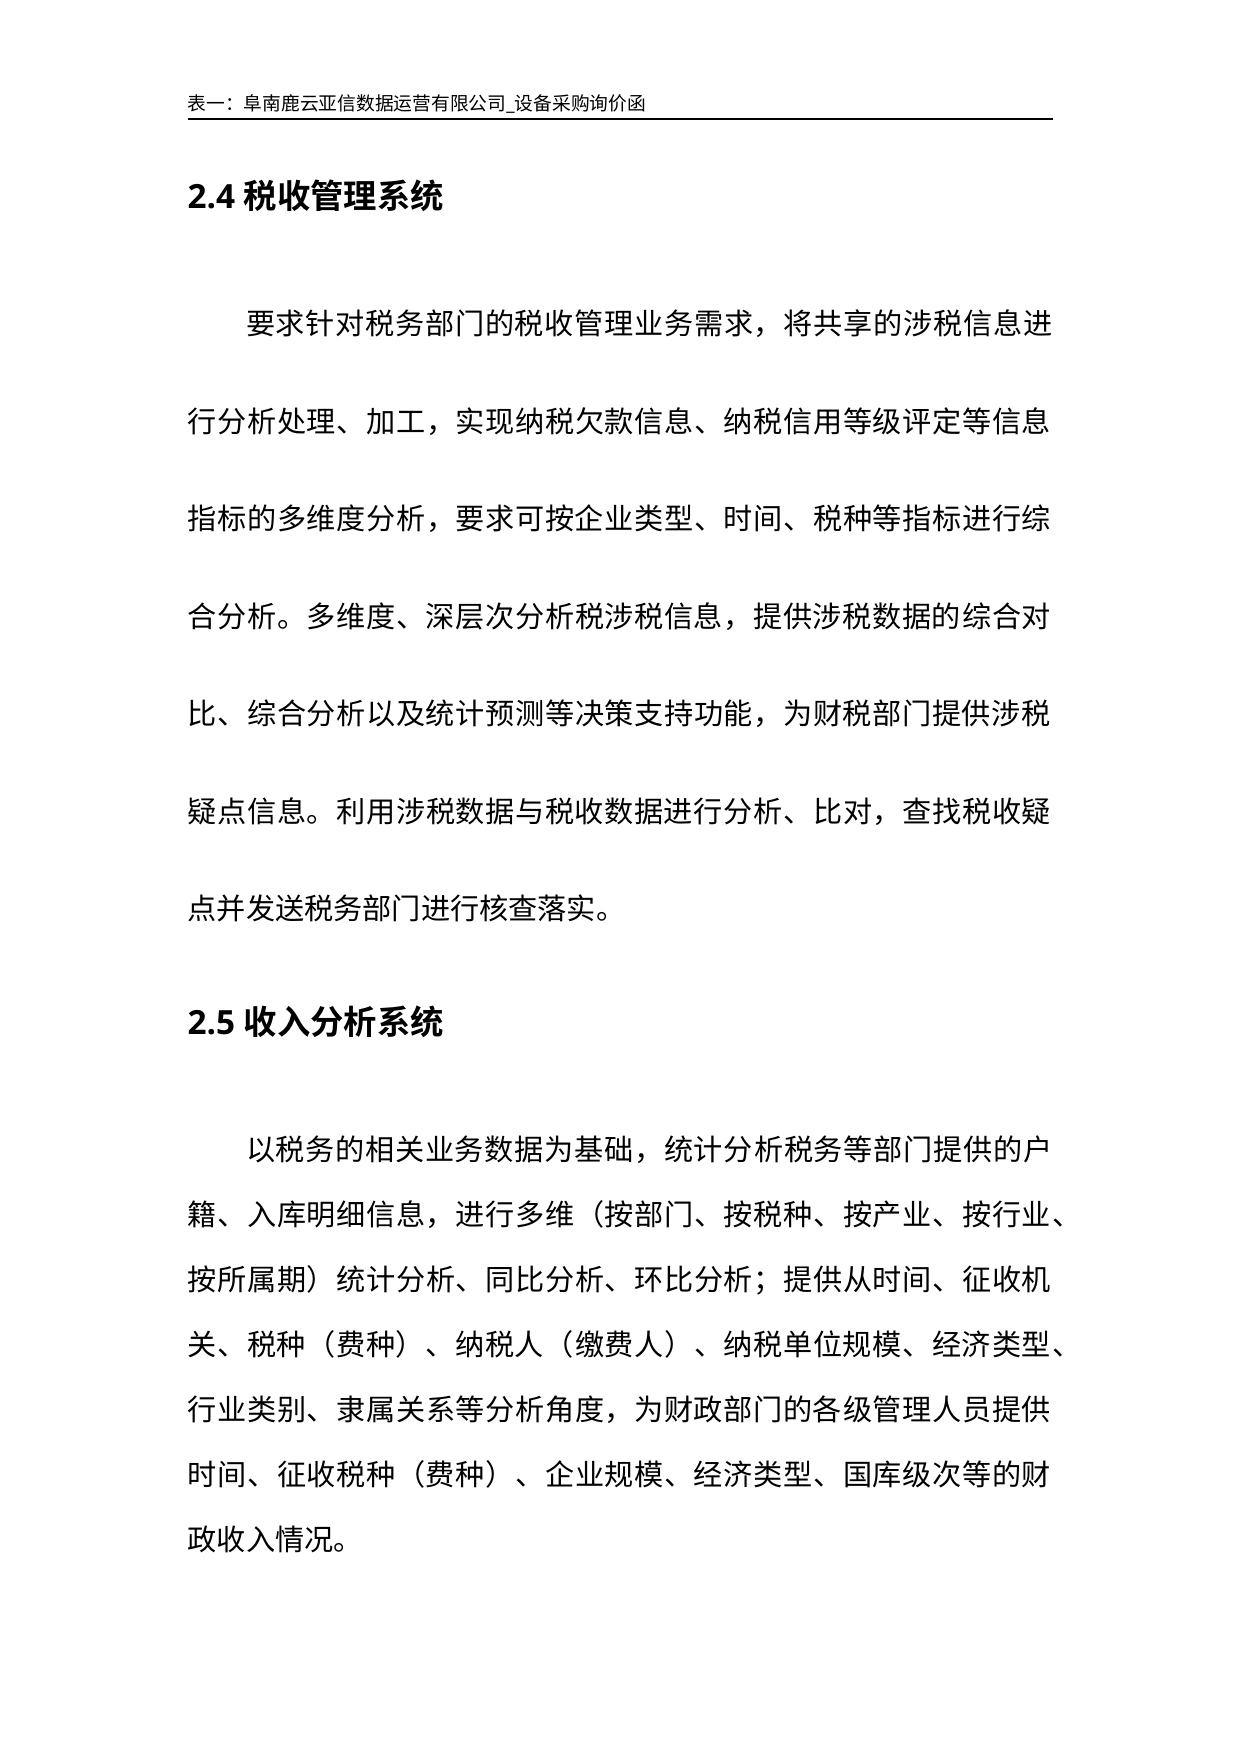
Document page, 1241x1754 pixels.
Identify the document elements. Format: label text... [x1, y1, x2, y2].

text 以税务的相关业务数据为基础，统计分析税务等部门提供的户籍、入库明细信息，进行多维（按部门、按税种、按产业、按行业、按所属期）统计分析、同比分析、环比分析；提供从时间、征收机关、税种（费种）、纳税人（缴费人）、纳税单位规模、经济类型、行业类别、隶属关系等分析角度，为财政部门的各级管理人员提供时间、征收税种（费种）、企业规模、经济类型、国库级次等的财政收入情况。 [187, 1115, 1053, 1570]
subtitle 2.5 收入分析系统 [187, 988, 1053, 1053]
subtitle 2.4 税收管理系统 [187, 162, 1053, 227]
text 要求针对税务部门的税收管理业务需求，将共享的涉税信息进行分析处理、加工，实现纳税欠款信息、纳税信用等级评定等信息指标的多维度分析，要求可按企业类型、时间、税种等指标进行综合分析。多维度、深层次分析税涉税信息，提供涉税数据的综合对比、综合分析以及统计预测等决策支持功能，为财税部门提供涉税疑点信息。利用涉税数据与税收数据进行分析、比对，查找税收疑点并发送税务部门进行核查落实。 [187, 289, 1053, 939]
